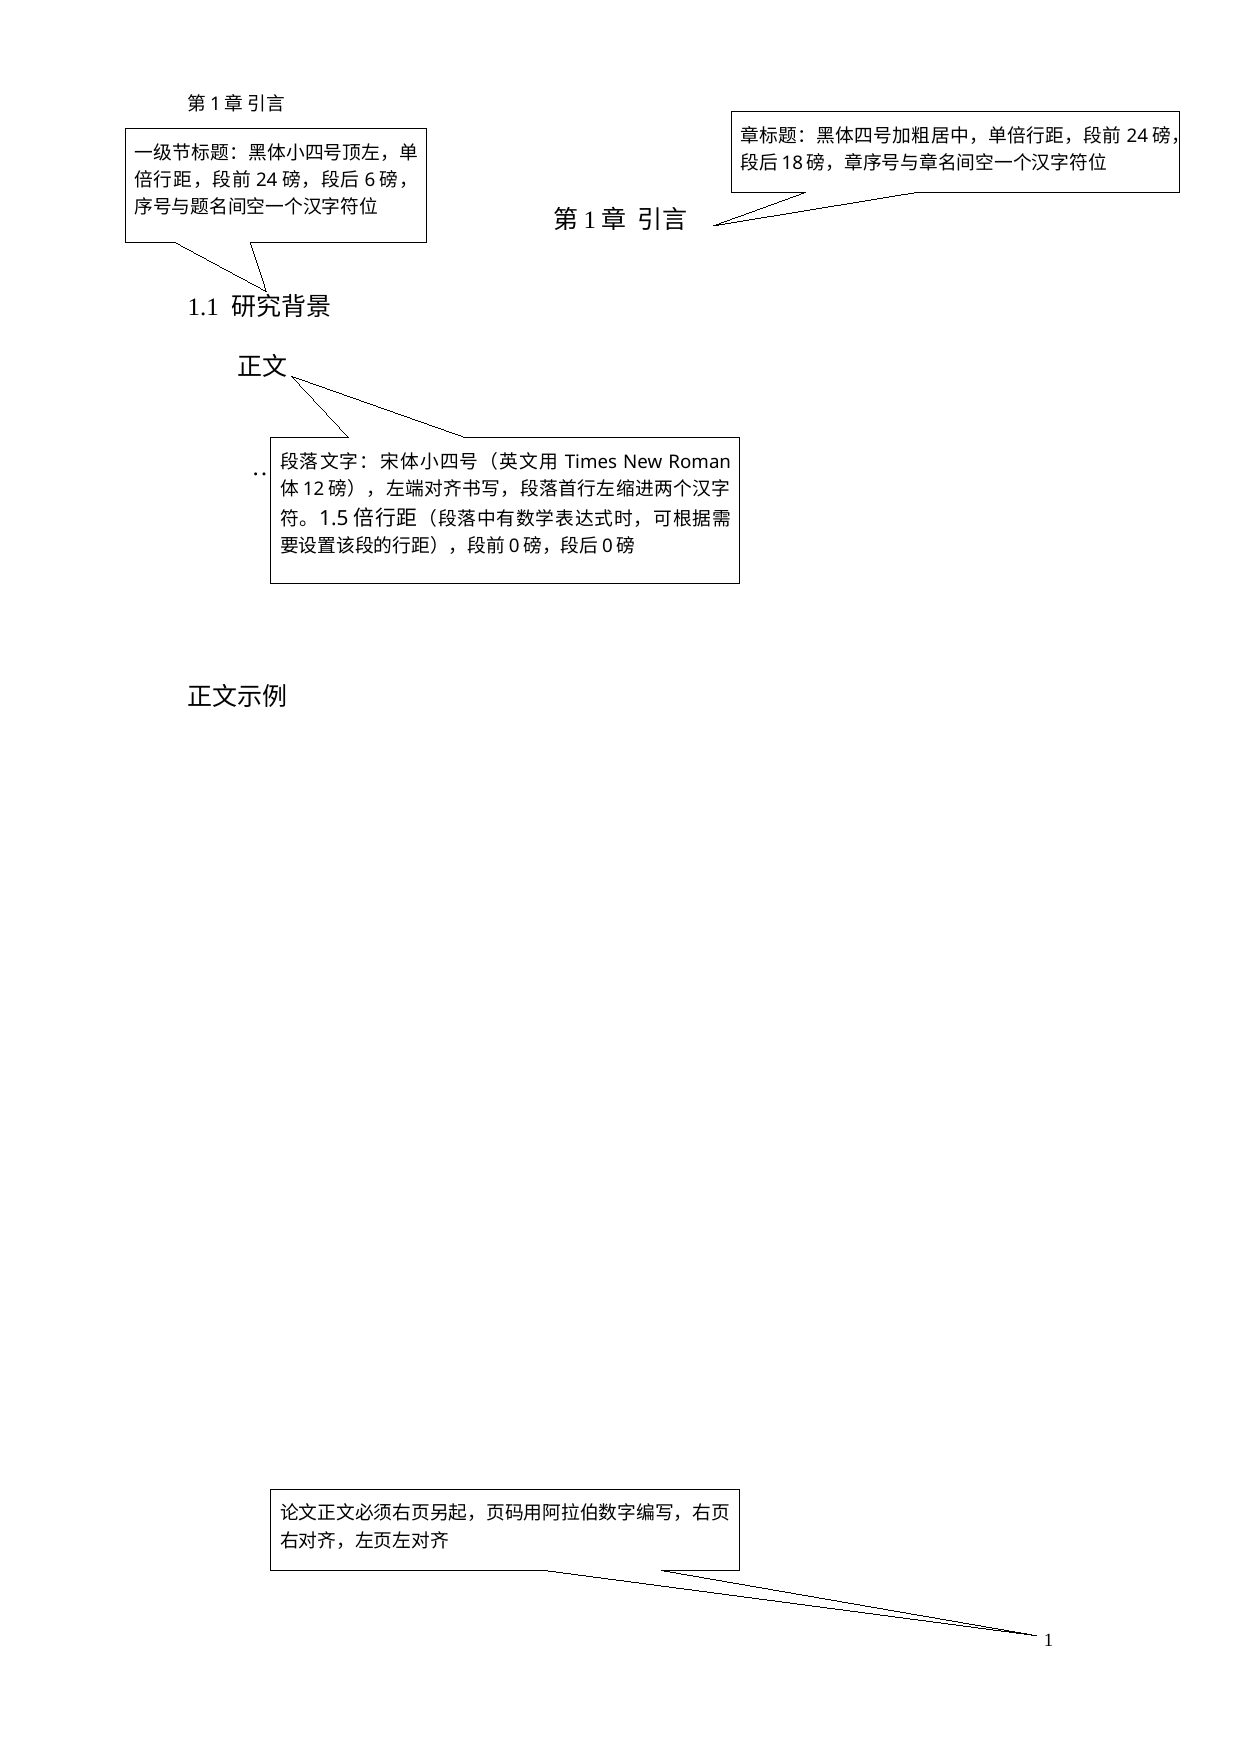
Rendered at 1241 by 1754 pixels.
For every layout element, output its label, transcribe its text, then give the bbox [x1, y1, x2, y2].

text …… [462, 435, 1053, 485]
text 正文示例 [187, 676, 1053, 712]
text …… [187, 435, 347, 485]
text 第1章 引言 [427, 200, 1053, 236]
text 1.1 研究背景 [187, 286, 1053, 322]
text 正文 [187, 335, 1053, 385]
